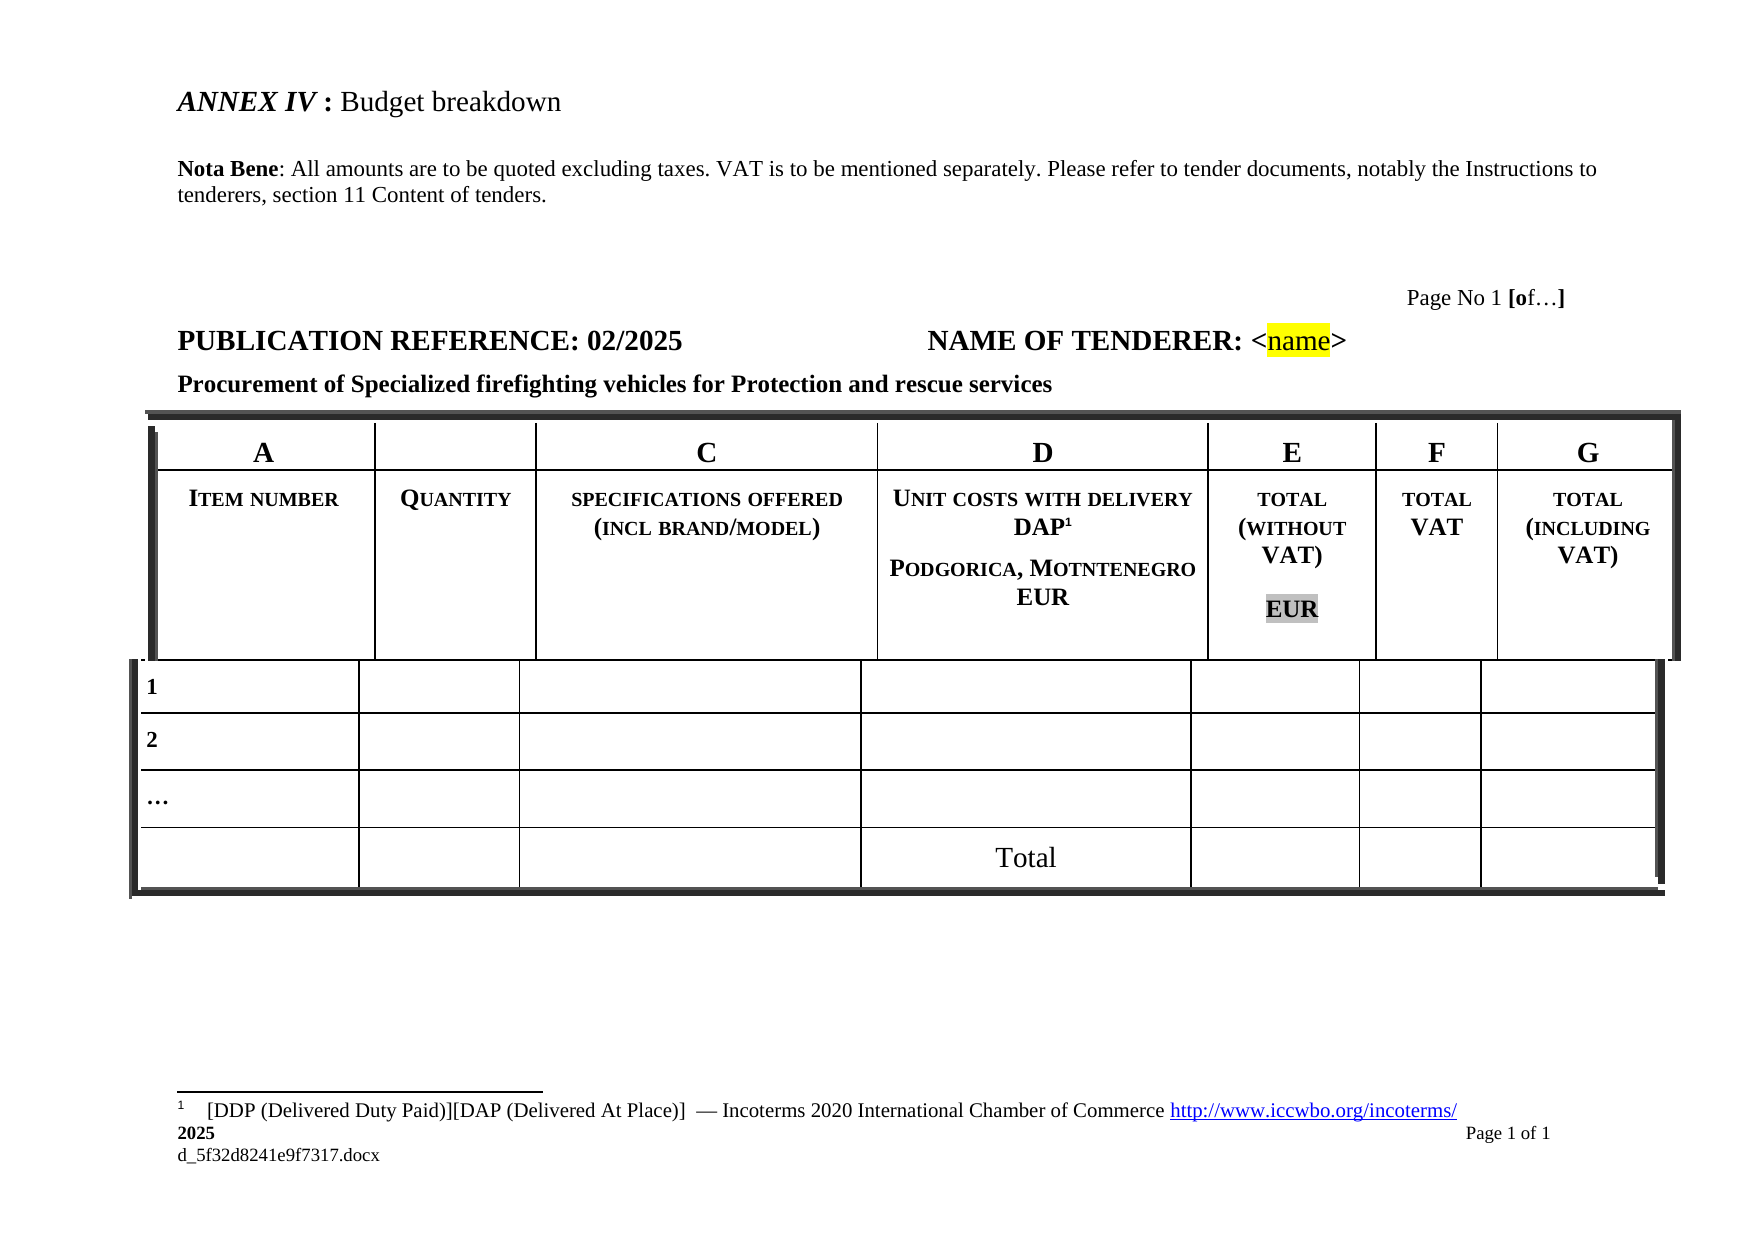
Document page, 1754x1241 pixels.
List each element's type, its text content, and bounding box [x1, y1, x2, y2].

table_cell total (including VAT) [1498, 471, 1672, 659]
table_header D [878, 423, 1207, 469]
text Page No 1 [of…] [177, 284, 1565, 311]
table_cell [360, 714, 519, 769]
table_cell [1192, 771, 1359, 826]
table_cell [1360, 771, 1480, 826]
table_cell specifications offered (incl brand/model) [537, 471, 877, 659]
table_cell [360, 828, 519, 887]
table_cell [862, 771, 1190, 826]
table_header F [1377, 423, 1497, 469]
table_header [376, 423, 535, 469]
table_header A [151, 420, 374, 469]
table_cell [520, 661, 860, 712]
subtitle ANNEX IV : Budget breakdown [177, 84, 1636, 118]
text Nota Bene: All amounts are to be quoted excluding taxes. VAT is to be mentioned separately. Please refer to tender documents, notably the Instructions to tenderers, section 11 Content of tenders. [177, 155, 1636, 208]
table_cell Quantity [376, 471, 535, 659]
table_cell Total [862, 828, 1190, 887]
table_cell [1360, 828, 1480, 887]
table_cell [1192, 714, 1359, 769]
table_header C [537, 423, 877, 469]
table_cell [520, 828, 860, 887]
table_cell … [141, 771, 358, 826]
table_cell [1482, 771, 1655, 826]
table_cell [360, 771, 519, 826]
table_cell total VAT [1377, 471, 1497, 659]
table_cell 1 [141, 661, 358, 712]
table_cell [1192, 661, 1359, 712]
table_cell [862, 661, 1190, 712]
table_cell [1482, 661, 1655, 712]
table_cell [1192, 828, 1359, 887]
text PUBLICATION REFERENCE: 02/2025 NAME OF TENDERER: <name> [177, 323, 1267, 357]
table_cell [1482, 714, 1655, 769]
table_cell [1360, 714, 1480, 769]
text Procurement of Specialized firefighting vehicles for Protection and rescue services [177, 369, 1636, 398]
table_cell [520, 771, 860, 826]
text PUBLICATION REFERENCE: 02/2025 NAME OF TENDERER: <name> [1330, 323, 1636, 357]
table_header G [1498, 423, 1672, 469]
table_cell [360, 661, 519, 712]
table_cell [520, 714, 860, 769]
table_cell Item number [158, 471, 374, 659]
table_header E [1209, 423, 1375, 469]
table_cell [862, 714, 1190, 769]
table_cell [1360, 661, 1480, 712]
table_cell [1482, 828, 1661, 887]
table_cell 2 [141, 714, 358, 769]
table_cell total (without VAT) EUR [1209, 471, 1375, 659]
table_cell Unit costs with delivery DAP Podgorica, Motntenegro EUR [878, 471, 1207, 659]
table_cell [141, 828, 358, 887]
